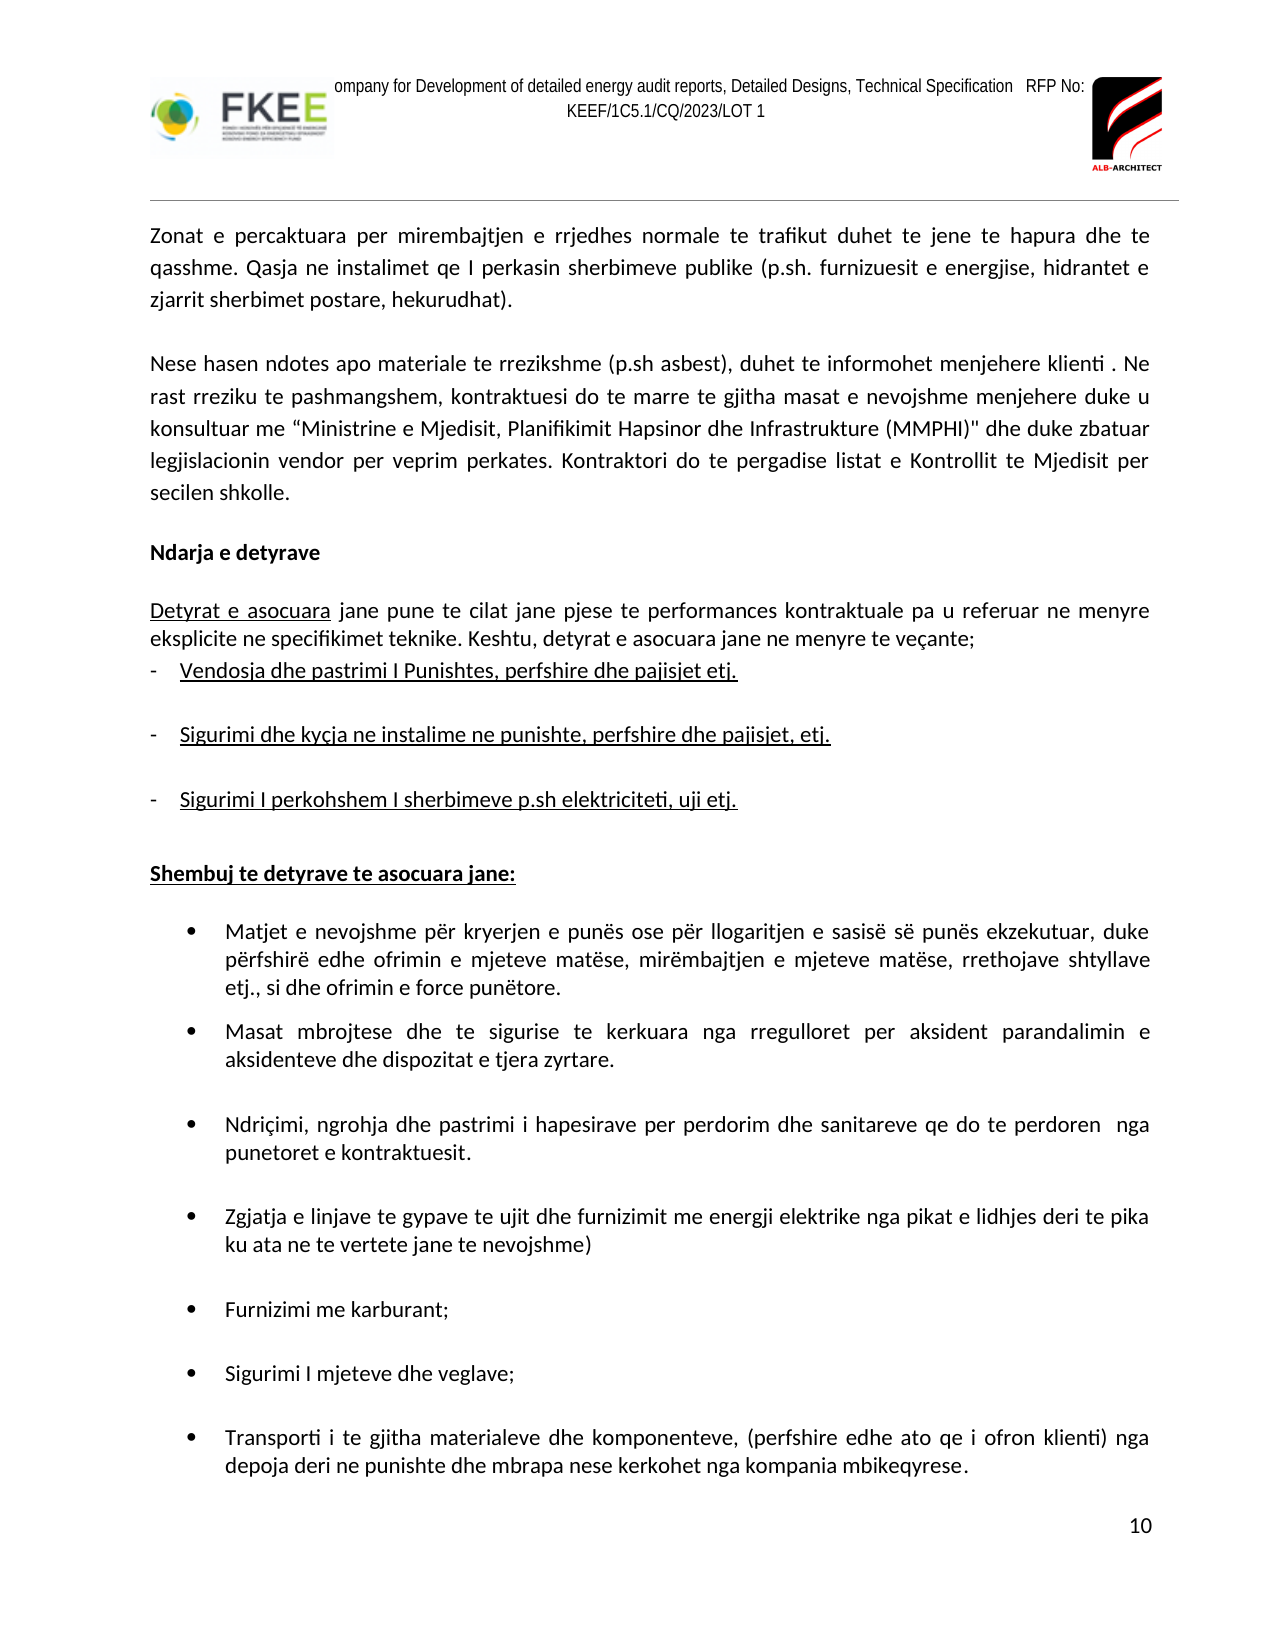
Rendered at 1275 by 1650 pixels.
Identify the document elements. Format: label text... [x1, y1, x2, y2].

picture [150, 77, 335, 159]
text Shembuj te detyrave te asocuara jane: [150, 859, 1152, 888]
list Transporti i te gjitha materialeve dhe komponenteve, (perfshire edhe ato qe i ofron klienti) nga depoja deri ne punishte dhe mbrapa nese kerkohet nga kompania mbikeqyrese. [187, 1423, 1152, 1479]
list Sigurimi I mjeteve dhe veglave; [187, 1359, 1152, 1387]
picture [1091, 77, 1163, 172]
list Sigurimi I perkohshem I sherbimeve p.sh elektriciteti, uji etj. [150, 785, 1152, 813]
list Masat mbrojtese dhe te sigurise te kerkuara nga rregulloret per aksident parandalimin e aksidenteve dhe dispozitat e tjera zyrtare. [187, 1017, 1152, 1073]
list Zgjatja e linjave te gypave te ujit dhe furnizimit me energji elektrike nga pikat e lidhjes deri te pika ku ata ne te vertete jane te nevojshme) [187, 1202, 1152, 1258]
list Vendosja dhe pastrimi I Punishtes, perfshire dhe pajisjet etj. [150, 656, 1152, 684]
text Detyrat e asocuara jane pune te cilat jane pjese te performances kontraktuale pa u referuar ne menyre eksplicite ne specifikimet teknike. Keshtu, detyrat e asocuara jane ne menyre te veçante; [150, 596, 1152, 652]
list Furnizimi me karburant; [187, 1295, 1152, 1323]
list Ndriçimi, ngrohja dhe pastrimi i hapesirave per perdorim dhe sanitareve qe do te perdoren nga punetoret e kontraktuesit. [187, 1110, 1152, 1166]
text Zonat e percaktuara per mirembajtjen e rrjedhes normale te trafikut duhet te jene te hapura dhe te qasshme. Qasja ne instalimet qe I perkasin sherbimeve publike (p.sh. furnizuesit e energjise, hidrantet e zjarrit sherbimet postare, hekurudhat). [150, 221, 1152, 313]
list Matjet e nevojshme për kryerjen e punës ose për llogaritjen e sasisë së punës ekzekutuar, duke përfshirë edhe ofrimin e mjeteve matëse, mirëmbajtjen e mjeteve matëse, rrethojave shtyllave etj., si dhe ofrimin e force punëtore. [187, 917, 1152, 1001]
text Nese hasen ndotes apo materiale te rrezikshme (p.sh asbest), duhet te informohet menjehere klienti . Ne rast rreziku te pashmangshem, kontraktuesi do te marre te gjitha masat e nevojshme menjehere duke u konsultuar me “Ministrine e Mjedisit, Planifikimit Hapsinor dhe Infrastrukture (MMPHI)" dhe duke zbatuar legjislacionin vendor per veprim perkates. Kontraktori do te pergadise listat e Kontrollit te Mjedisit per secilen shkolle. [150, 349, 1152, 506]
text Ndarja e detyrave [150, 538, 1152, 567]
list Sigurimi dhe kyçja ne instalime ne punishte, perfshire dhe pajisjet, etj. [150, 720, 1152, 748]
